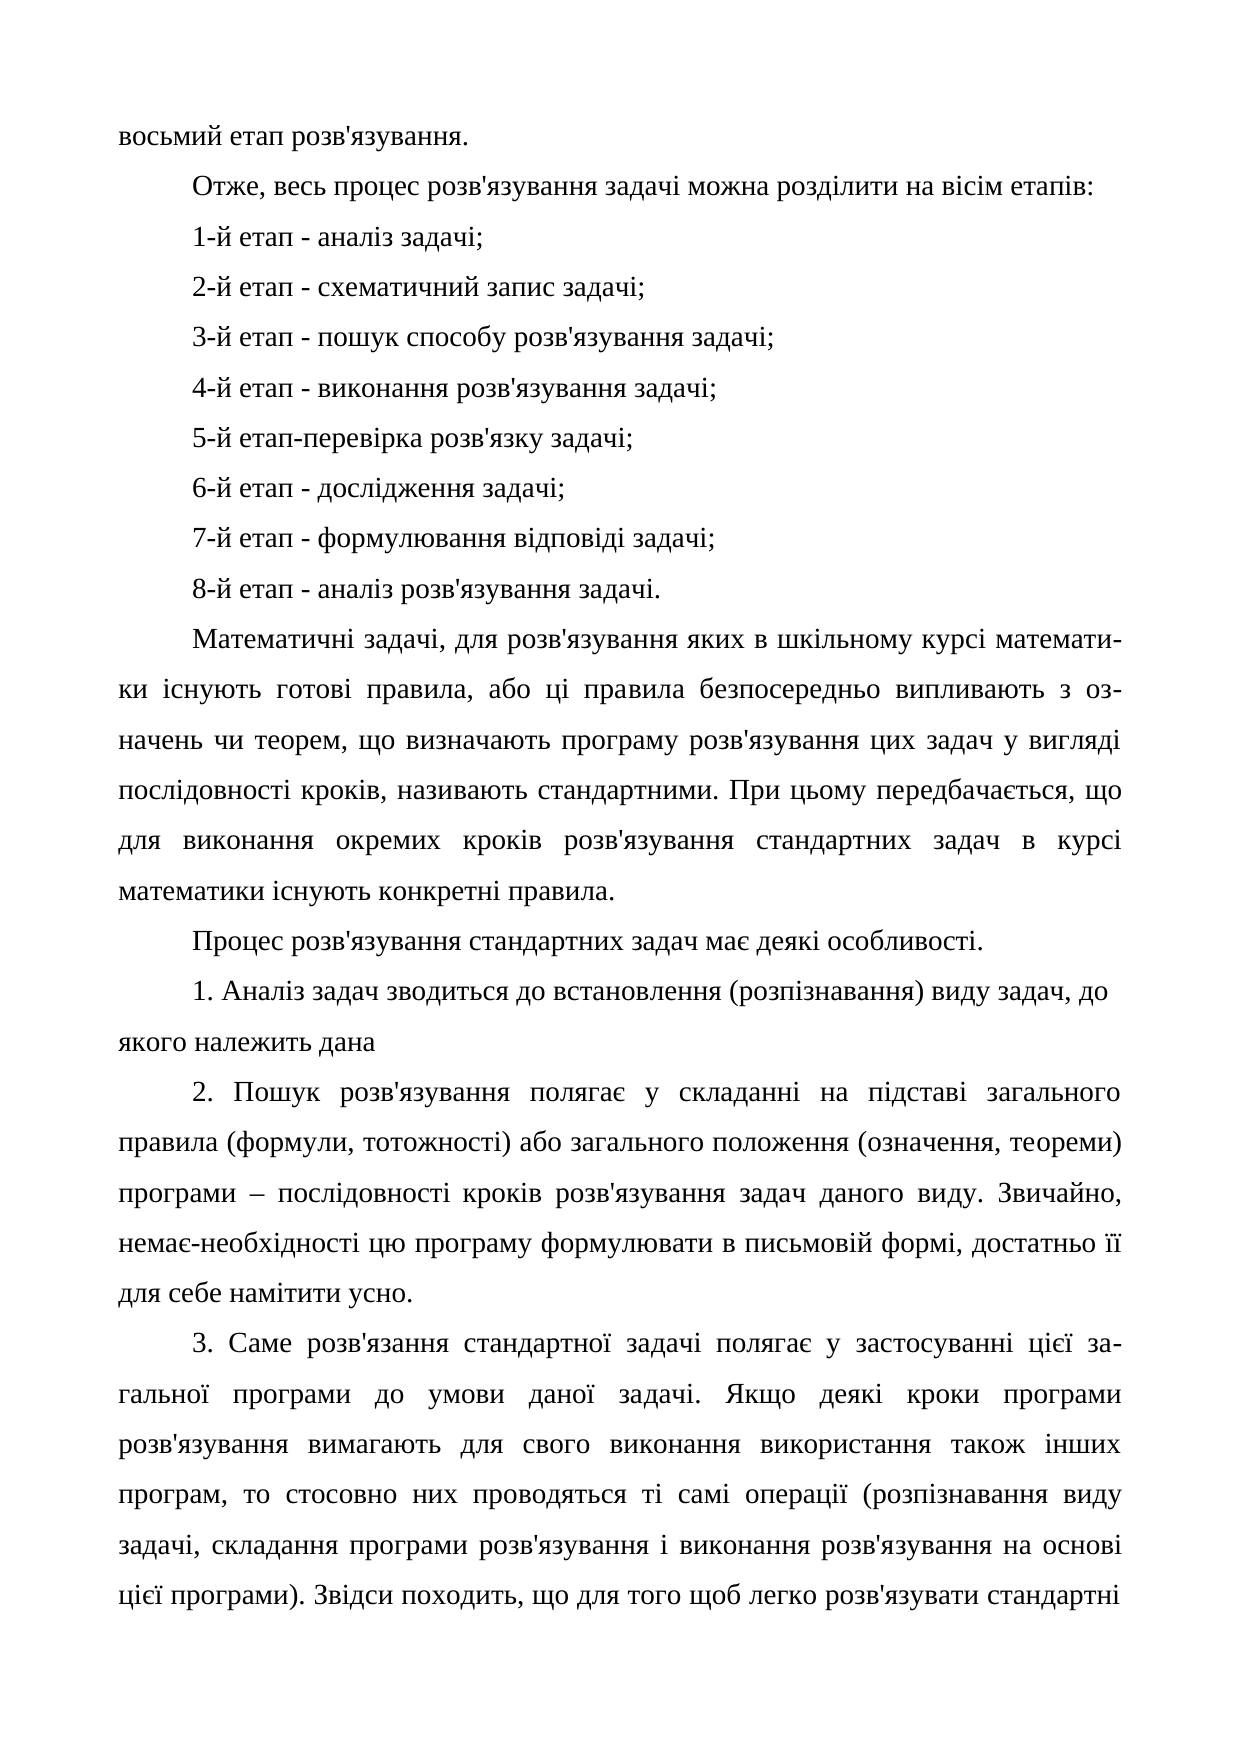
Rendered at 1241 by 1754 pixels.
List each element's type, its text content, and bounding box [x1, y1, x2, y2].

text якого належить дана [118, 1024, 1122, 1057]
text 5-й етап-перевірка розв'язку задачі; [192, 420, 1122, 453]
text 2-й етап - схематичний запис задачі; [192, 269, 1122, 303]
text 1. Аналіз задач зводиться до встановлення (розпізнавання) виду задач, до [118, 973, 1122, 1007]
text 3-й етап - пошук способу розв'язування задачі; [192, 319, 1122, 353]
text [118, 118, 1122, 152]
text 8-й етап - аналіз розв'язування задачі. [192, 571, 1122, 604]
text Процес розв'язування стандартних задач має деякі особливості. [118, 923, 1122, 957]
text Математичні задачі, для розв'язування яких в шкільному курсі математики існують готові правила, або ці правила безпосередньо випливають з означень чи теорем, що визначають програму розв'язування цих задач у вигляді послідовності кроків, називають стандартними. При цьому передбачається, що для виконання окремих кроків розв'язування стандартних задач в курсі математики існують конкретні правила. [118, 621, 1122, 906]
text 6-й етап - дослідження задачі; [192, 470, 1122, 504]
text Отже, весь процес розв'язування задачі можна розділити на вісім етапів: [118, 168, 1122, 202]
text 7-й етап - формулювання відповіді задачі; [192, 521, 1122, 554]
text 4-й етап - виконання розв'язування задачі; [192, 370, 1122, 403]
text 1-й етап - аналіз задачі; [192, 219, 1122, 252]
text 2. Пошук розв'язування полягає у складанні на підставі загального правила (формули, тотожності) або загального положення (означення, теореми) програми – послідовності кроків розв'язування задач даного виду. Звичайно, немає-необхідності цю програму формулювати в письмовій формі, достатньо її для себе намітити усно. [118, 1074, 1122, 1309]
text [118, 1326, 1122, 1611]
